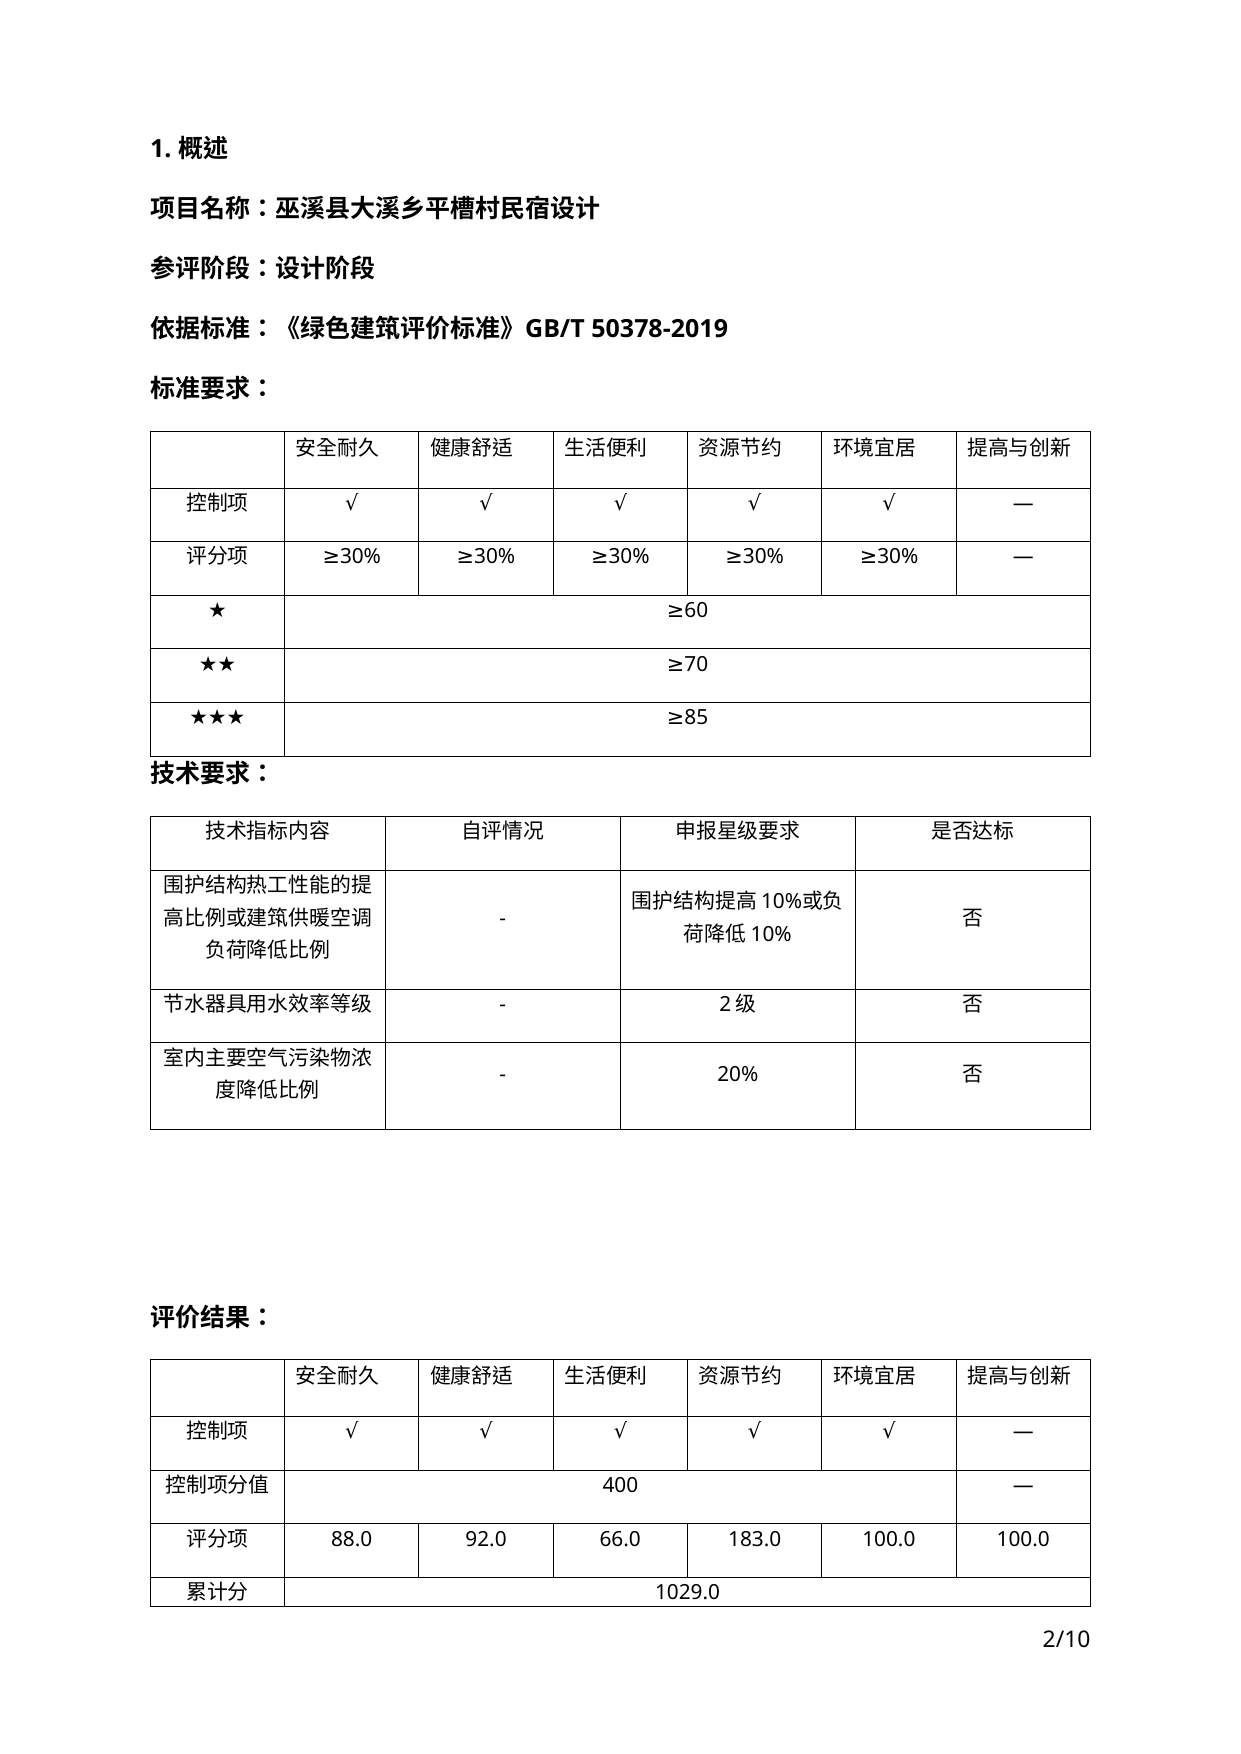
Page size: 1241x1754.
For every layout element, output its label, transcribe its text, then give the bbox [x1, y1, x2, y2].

table_cell 控制项 [151, 489, 284, 541]
table_cell √ [285, 1417, 418, 1469]
text 参评阶段：设计阶段 [150, 251, 1090, 285]
table_cell - [386, 990, 620, 1042]
table_header 生活便利 [554, 432, 687, 487]
table_cell — [957, 489, 1090, 541]
table_header 技术指标内容 [151, 817, 385, 870]
table_cell √ [285, 489, 418, 541]
table_cell 否 [856, 990, 1090, 1042]
table_cell √ [419, 489, 553, 541]
table_cell √ [688, 489, 821, 541]
table_cell 累计分 [151, 1578, 284, 1606]
table_cell 2级 [621, 990, 855, 1042]
table_header 提高与创新 [957, 1360, 1090, 1416]
table_header 提高与创新 [957, 432, 1090, 487]
text 标准要求： [150, 371, 1090, 405]
table_cell 围护结构热工性能的提高比例或建筑供暖空调负荷降低比例 [151, 871, 385, 989]
table_header [151, 1360, 284, 1416]
table_cell ★★★ [151, 703, 284, 756]
table_header 资源节约 [688, 432, 821, 487]
text 项目名称：巫溪县大溪乡平槽村民宿设计 [150, 191, 1090, 225]
table_cell 66.0 [554, 1524, 687, 1577]
table_cell √ [822, 1417, 956, 1469]
text 评价结果： [150, 1299, 1090, 1333]
text 1. 概述 [150, 131, 1090, 165]
table_cell ≥70 [285, 649, 1090, 702]
table_header 安全耐久 [285, 1360, 418, 1416]
table_header 环境宜居 [822, 432, 956, 487]
table_header 自评情况 [386, 817, 620, 870]
text 依据标准：《绿色建筑评价标准》GB/T 50378-2019 [150, 311, 1090, 345]
table_cell — [957, 1471, 1090, 1523]
table_cell 控制项 [151, 1417, 284, 1469]
table_cell 评分项 [151, 1524, 284, 1577]
table_cell 控制项分值 [151, 1471, 284, 1523]
table_cell ≥85 [285, 703, 1090, 756]
table_cell 1029.0 [285, 1578, 1090, 1606]
table_cell 88.0 [285, 1524, 418, 1577]
table_cell √ [822, 489, 956, 541]
table_cell √ [554, 489, 687, 541]
table_header 申报星级要求 [621, 817, 855, 870]
table_cell 评分项 [151, 542, 284, 595]
text 技术要求： [150, 757, 1090, 790]
table_header 是否达标 [856, 817, 1090, 870]
table_header 生活便利 [554, 1360, 687, 1416]
table_cell 183.0 [688, 1524, 821, 1577]
table_cell 100.0 [957, 1524, 1090, 1577]
table_cell 92.0 [419, 1524, 553, 1577]
table_cell 400 [285, 1471, 956, 1523]
table_cell — [957, 1417, 1090, 1469]
table_cell 围护结构提高10%或负荷降低10% [621, 871, 855, 989]
table_header 资源节约 [688, 1360, 821, 1416]
table_cell - [386, 1043, 620, 1128]
table_cell ≥30% [822, 542, 956, 595]
table_cell ≥60 [285, 596, 1090, 648]
table_cell 节水器具用水效率等级 [151, 990, 385, 1042]
table_header 安全耐久 [285, 432, 418, 487]
table_cell ≥30% [688, 542, 821, 595]
table_header [151, 432, 284, 487]
table_cell — [957, 542, 1090, 595]
table_header 环境宜居 [822, 1360, 956, 1416]
table_cell - [386, 871, 620, 989]
table_cell 室内主要空气污染物浓度降低比例 [151, 1043, 385, 1128]
table_cell ≥30% [419, 542, 553, 595]
table_cell ★★ [151, 649, 284, 702]
table_cell 20% [621, 1043, 855, 1128]
table_cell ≥30% [285, 542, 418, 595]
table_cell ≥30% [554, 542, 687, 595]
table_cell √ [419, 1417, 553, 1469]
table_header 健康舒适 [419, 1360, 553, 1416]
table_cell √ [688, 1417, 821, 1469]
table_cell √ [554, 1417, 687, 1469]
table_header 健康舒适 [419, 432, 553, 487]
table_cell 否 [856, 871, 1090, 989]
table_cell ★ [151, 596, 284, 648]
table_cell 100.0 [822, 1524, 956, 1577]
table_cell 否 [856, 1043, 1090, 1128]
